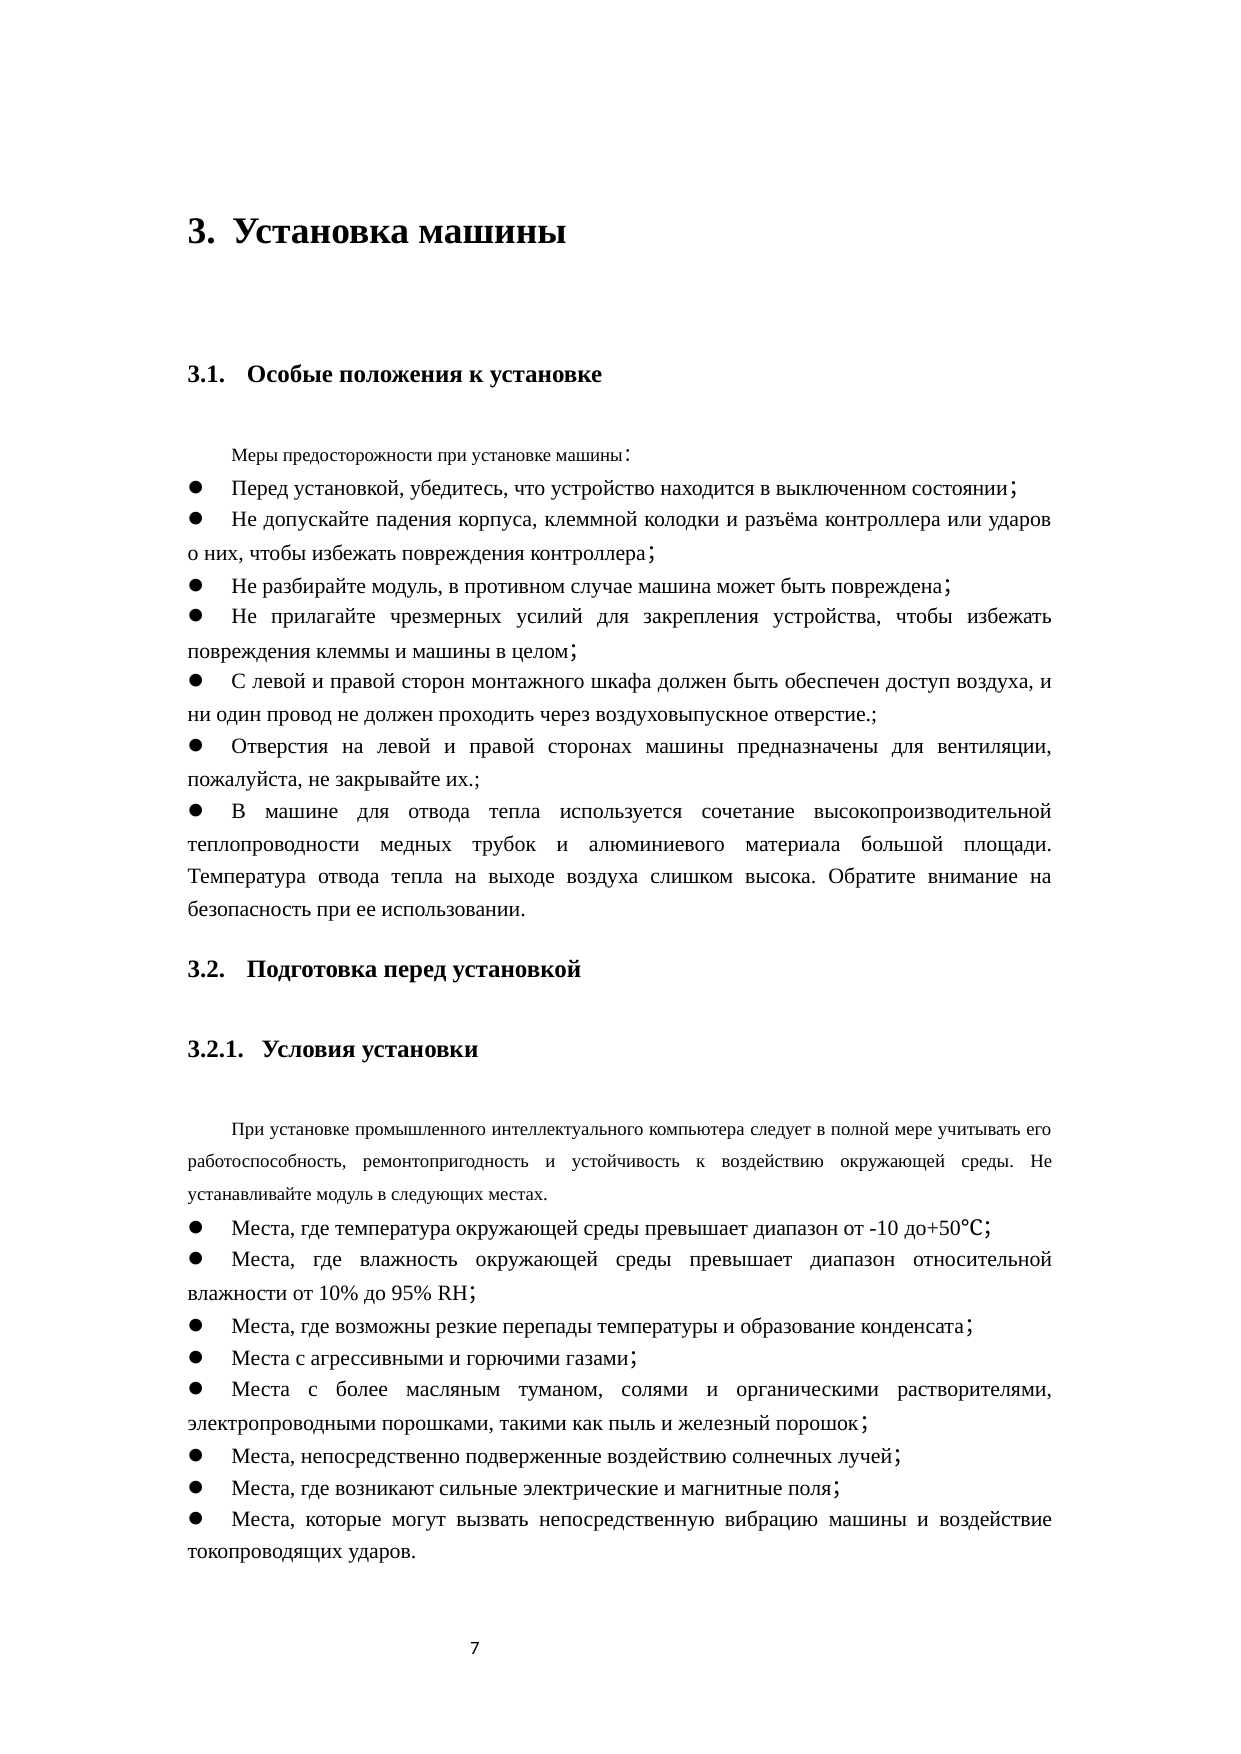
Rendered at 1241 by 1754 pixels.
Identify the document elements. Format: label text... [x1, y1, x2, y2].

subtitle Подготовка перед установкой [187, 952, 1053, 984]
list Места, где возможны резкие перепады температуры и образование конденсата； [187, 1307, 1053, 1340]
list Отверстия на левой и правой сторонах машины предназначены для вентиляции, пожалуйста, не закрывайте их.; [187, 730, 1053, 795]
list Не допускайте падения корпуса, клеммной колодки и разъёма контроллера или ударов о них, чтобы избежать повреждения контроллера； [187, 502, 1053, 567]
list С левой и правой сторон монтажного шкафа должен быть обеспечен доступ воздуха, и ни один провод не должен проходить через воздуховыпускное отверстие.; [187, 665, 1053, 730]
text При установке промышленного интеллектуального компьютера следует в полной мере учитывать его работоспособность, ремонтопригодность и устойчивость к воздействию окружающей среды. Не устанавливайте модуль в следующих местах. [187, 1112, 1053, 1210]
list Места с более масляным туманом, солями и органическими растворителями, электропроводными порошками, такими как пыль и железный порошок； [187, 1372, 1053, 1437]
subtitle Установка машины [187, 197, 1053, 262]
list Места, которые могут вызвать непосредственную вибрацию машины и воздействие токопроводящих ударов. [187, 1502, 1053, 1567]
list Места, где температура окружающей среды превышает диапазон от -10 до+50℃； [187, 1210, 1053, 1242]
list Не прилагайте чрезмерных усилий для закрепления устройства, чтобы избежать повреждения клеммы и машины в целом； [187, 600, 1053, 665]
list В машине для отвода тепла используется сочетание высокопроизводительной теплопроводности медных трубок и алюминиевого материала большой площади. Температура отвода тепла на выходе воздуха слишком высока. Обратите внимание на безопасность при ее использовании. [187, 795, 1053, 925]
list Перед установкой, убедитесь, что устройство находится в выключенном состоянии； [187, 470, 1053, 502]
list Места, где возникают сильные электрические и магнитные поля； [187, 1470, 1053, 1502]
subtitle Особые положения к установке [187, 357, 1053, 389]
text Меры предосторожности при установке машины： [187, 437, 1053, 470]
list Места, где влажность окружающей среды превышает диапазон относительной влажности от 10% до 95% RH； [187, 1242, 1053, 1307]
list Места с агрессивными и горючими газами； [187, 1340, 1053, 1372]
list Не разбирайте модуль, в противном случае машина может быть повреждена； [187, 567, 1053, 600]
list Места, непосредственно подверженные воздействию солнечных лучей； [187, 1437, 1053, 1470]
subtitle Условия установки [187, 1032, 1053, 1064]
